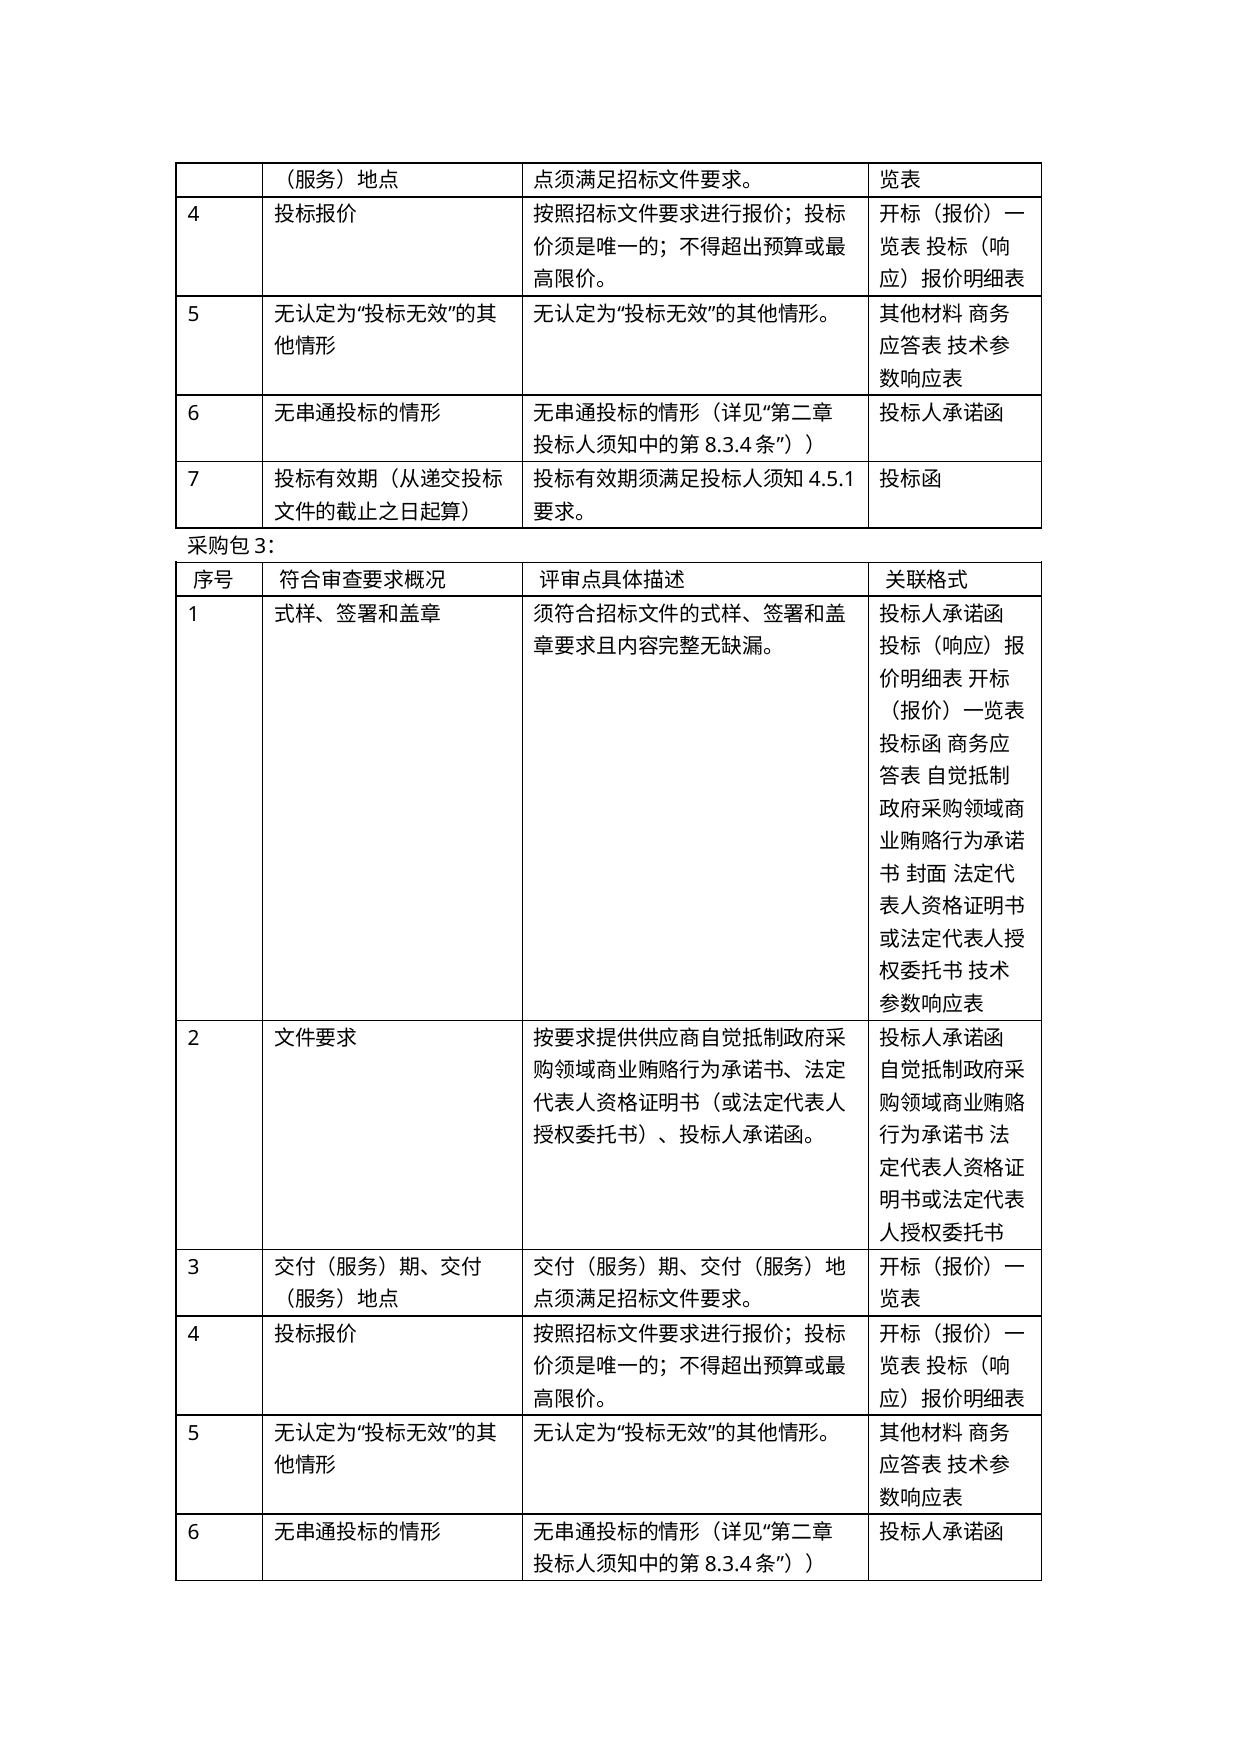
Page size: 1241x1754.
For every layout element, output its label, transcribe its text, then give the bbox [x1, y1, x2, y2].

table_header 关联格式 [869, 563, 1041, 595]
table_cell 6 [177, 1515, 262, 1580]
table_cell 5 [177, 297, 262, 394]
table_cell 投标人承诺函 [869, 396, 1041, 461]
table_cell 4 [177, 198, 262, 295]
text 采购包3： [187, 529, 1053, 561]
table_cell 无串通投标的情形（详见“第二章 投标人须知中的第8.3.4条”）） [523, 396, 868, 461]
table_cell 开标（报价）一览表 投标（响应）报价明细表 [869, 1317, 1041, 1414]
table_cell 投标有效期须满足投标人须知4.5.1要求。 [523, 462, 868, 527]
table_cell 交付（服务）期、交付（服务）地点 [263, 1250, 522, 1315]
table_cell 开标（报价）一览表 [869, 1250, 1041, 1315]
table_header 序号 [177, 563, 262, 595]
table_cell 开标（报价）一览表 投标（响应）报价明细表 [869, 198, 1041, 295]
table_cell 投标报价 [263, 198, 522, 295]
table_cell 4 [177, 1317, 262, 1414]
table_header 符合审查要求概况 [263, 563, 522, 595]
table_cell 按照招标文件要求进行报价；投标价须是唯一的；不得超出预算或最高限价。 [523, 198, 868, 295]
table_cell 无串通投标的情形 [263, 396, 522, 461]
table_cell 无认定为“投标无效”的其他情形。 [523, 1416, 868, 1513]
table_header 评审点具体描述 [523, 563, 868, 595]
table_cell 1 [177, 597, 262, 1019]
table_cell 投标函 [869, 462, 1041, 527]
table_cell 投标人承诺函 投标（响应）报价明细表 开标（报价）一览表 投标函 商务应答表 自觉抵制政府采购领域商业贿赂行为承诺书 封面 法定代表人资格证明书或法定代表人授权委托书 技术参数响应表 [869, 597, 1041, 1019]
table_cell 无串通投标的情形 [263, 1515, 522, 1580]
table_cell 6 [177, 396, 262, 461]
table_cell 投标报价 [263, 1317, 522, 1414]
table_cell 其他材料 商务应答表 技术参数响应表 [869, 1416, 1041, 1513]
table_cell 3 [177, 164, 262, 196]
table_cell 式样、签署和盖章 [263, 597, 522, 1019]
table_cell 按照招标文件要求进行报价；投标价须是唯一的；不得超出预算或最高限价。 [523, 1317, 868, 1414]
table_cell 无认定为“投标无效”的其他情形 [263, 297, 522, 394]
table_cell 须符合招标文件的式样、签署和盖章要求且内容完整无缺漏。 [523, 597, 868, 1019]
table_cell 其他材料 商务应答表 技术参数响应表 [869, 297, 1041, 394]
table_cell 7 [177, 462, 262, 527]
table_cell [523, 164, 868, 196]
table_cell 文件要求 [263, 1021, 522, 1248]
table_cell 投标人承诺函 [869, 1515, 1041, 1580]
table_cell 无认定为“投标无效”的其他情形。 [523, 297, 868, 394]
table_cell 无认定为“投标无效”的其他情形 [263, 1416, 522, 1513]
table_cell 交付（服务）期、交付（服务）地点须满足招标文件要求。 [523, 1250, 868, 1315]
table_cell 交付（服务）期、交付（服务）地点 [263, 164, 522, 196]
table_cell 按要求提供供应商自觉抵制政府采购领域商业贿赂行为承诺书、法定代表人资格证明书（或法定代表人授权委托书）、投标人承诺函。 [523, 1021, 868, 1248]
table_cell 投标人承诺函 自觉抵制政府采购领域商业贿赂行为承诺书 法定代表人资格证明书或法定代表人授权委托书 [869, 1021, 1041, 1248]
table_cell 3 [177, 1250, 262, 1315]
table_cell 投标有效期（从递交投标文件的截止之日起算） [263, 462, 522, 527]
table_cell 5 [177, 1416, 262, 1513]
table_cell 开标（报价）一览表 [869, 164, 1041, 196]
table_cell 2 [177, 1021, 262, 1248]
table_cell 无串通投标的情形（详见“第二章 投标人须知中的第8.3.4条”）） [523, 1515, 868, 1580]
